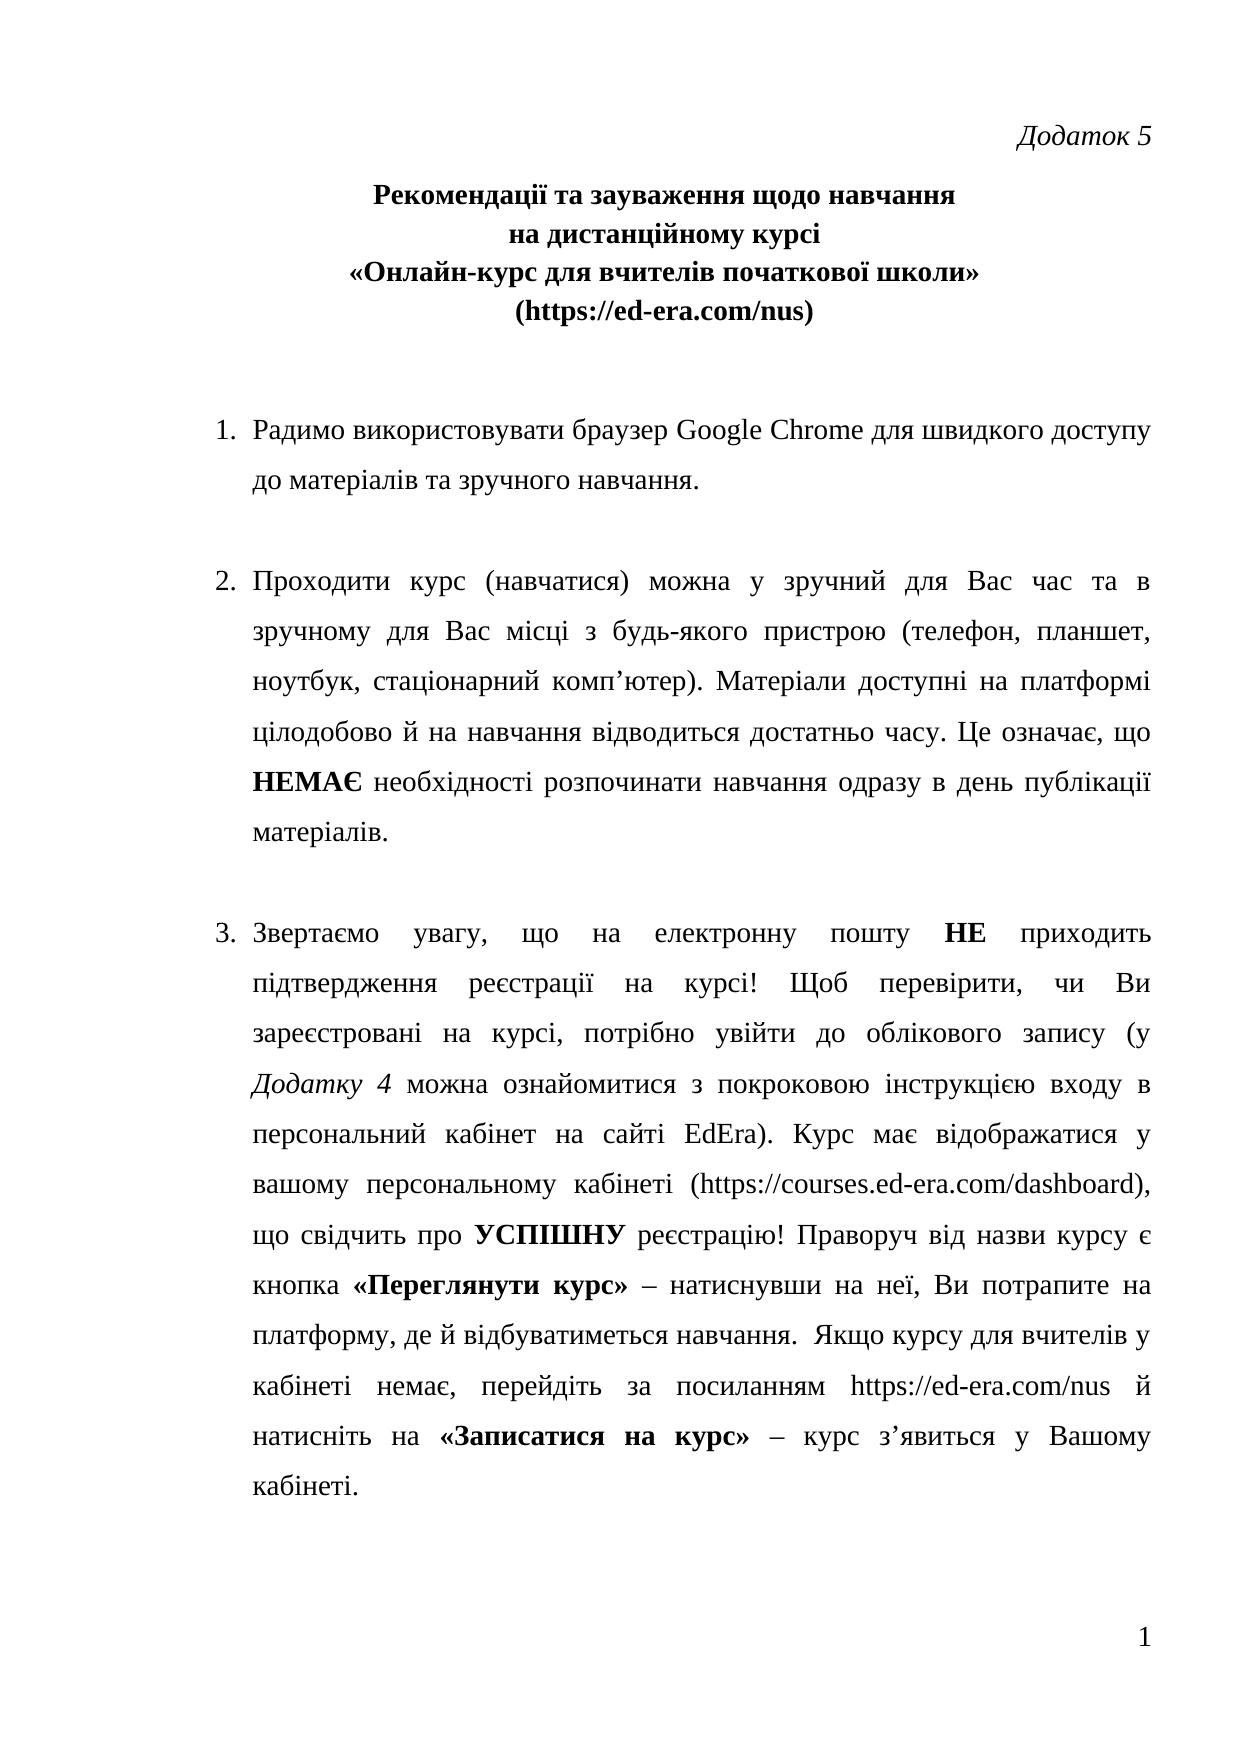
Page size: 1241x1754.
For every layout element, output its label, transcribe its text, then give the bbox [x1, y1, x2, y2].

text (https://ed-era.com/nus) [177, 293, 1152, 327]
list Звертаємо увагу, що на електронну пошту НЕ приходить підтвердження реєстрації на курсі! Щоб перевірити, чи Ви зареєстровані на курсі, потрібно увійти до облікового запису (у Додатку 4 можна ознайомитися з покроковою інструкцією входу в персональний кабінет на сайті EdEra). Курс має відображатися у вашому персональному кабінеті (https://courses.ed-era.com/dashboard), що свідчить про УСПІШНУ реєстрацію! Праворуч від назви курсу є кнопка «Переглянути курс» – натиснувши на неї, Ви потрапите на платформу, де й відбуватиметься навчання. Якщо курсу для вчителів у кабінеті немає, перейдіть за посиланням https://ed-era.com/nus й натисніть на «Записатися на курс» – курс з’явиться у Вашому кабінеті. [215, 915, 1152, 1502]
text «Онлайн-курс для вчителів початкової школи» [177, 254, 1152, 288]
text Додаток 5 [177, 118, 1152, 152]
list Проходити курс (навчатися) можна у зручний для Вас час та в зручному для Вас місці з будь-якого пристрою (телефон, планшет, ноутбук, стаціонарний комп’ютер). Матеріали доступні на платформі цілодобово й на навчання відводиться достатньо часу. Це означає, що НЕМАЄ необхідності розпочинати навчання одразу в день публікації матеріалів. [215, 563, 1152, 848]
text на дистанційному курсі [177, 216, 1152, 249]
list Радимо використовувати браузер Google Chrome для швидкого доступу до матеріалів та зручного навчання. [215, 412, 1152, 496]
text Рекомендації та зауваження щодо навчання [177, 177, 1152, 211]
